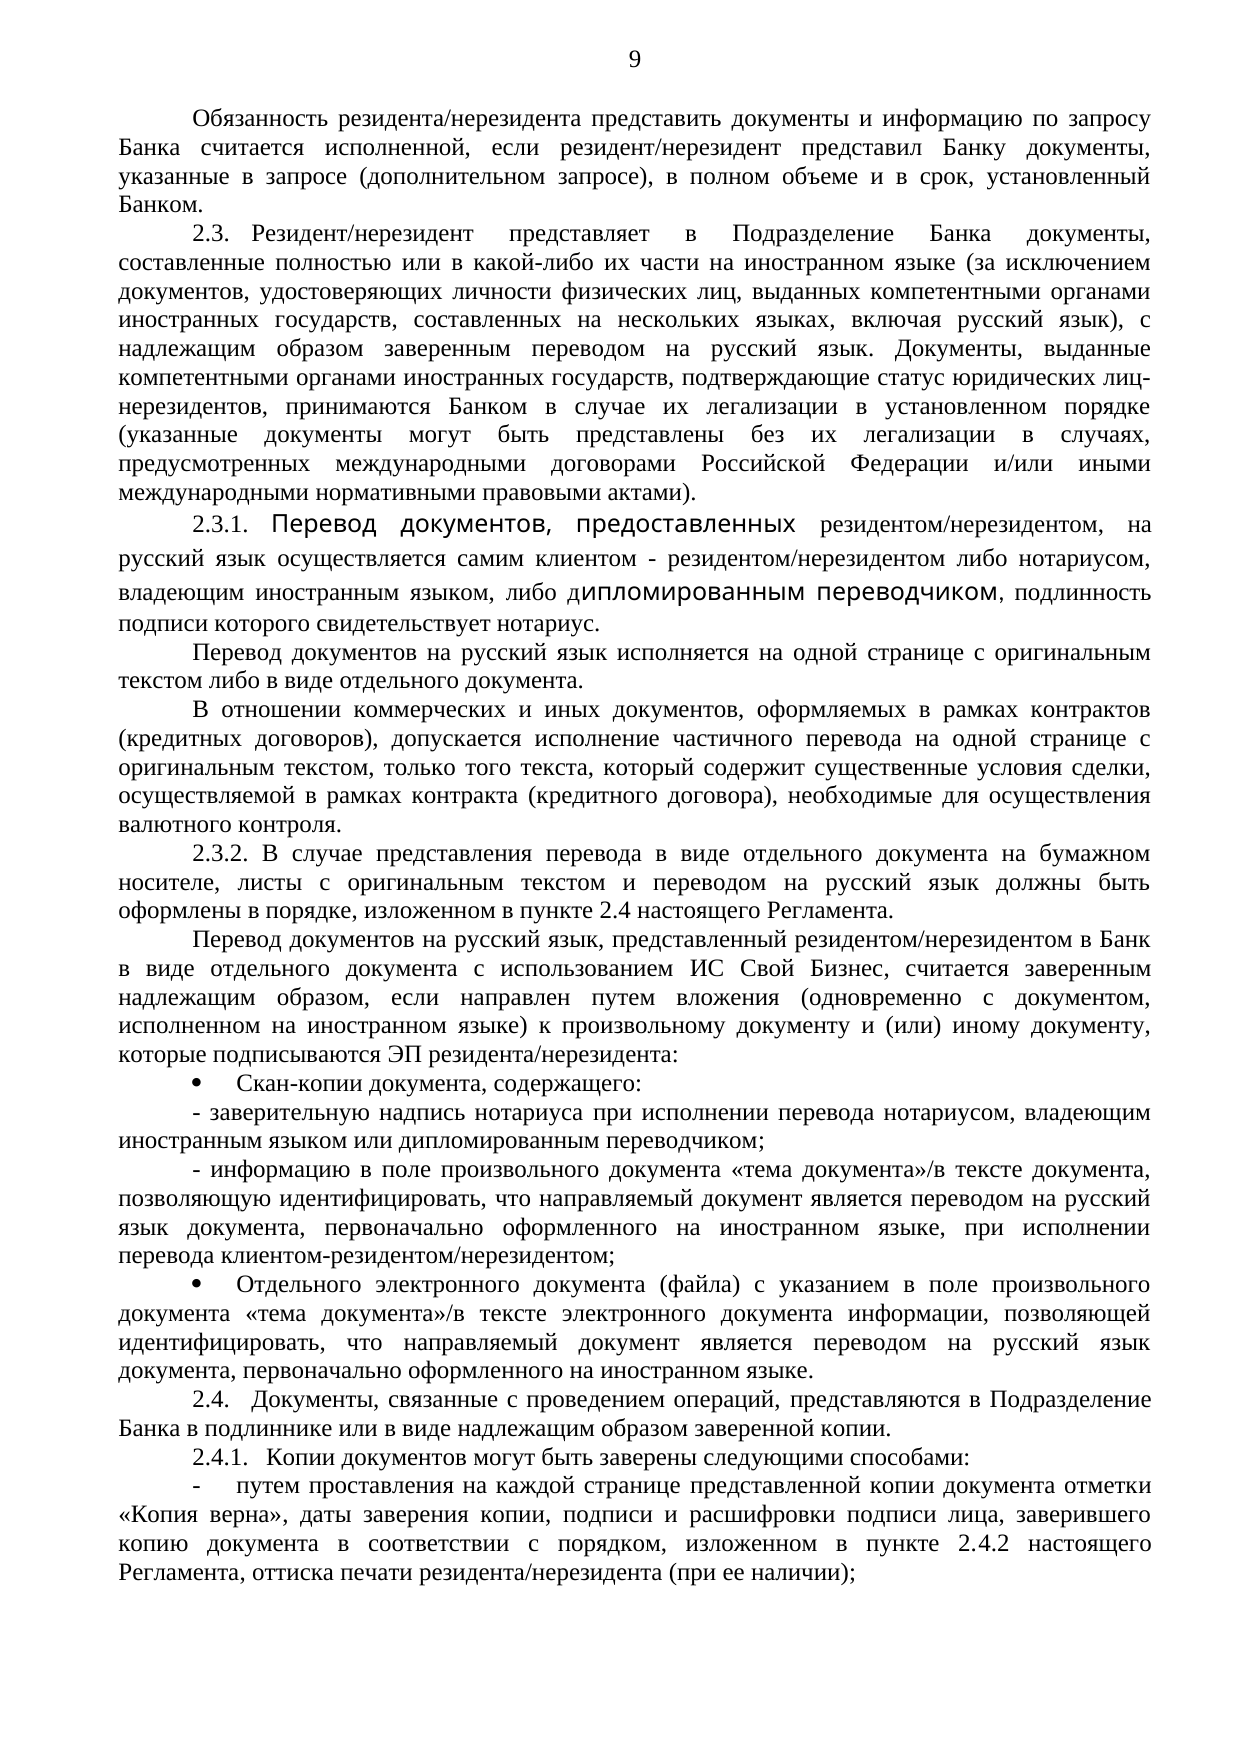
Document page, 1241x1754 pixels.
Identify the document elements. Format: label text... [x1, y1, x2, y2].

list Отдельного электронного документа (файла) с указанием в поле произвольного документа «тема документа»/в тексте электронного документа информации, позволяющей идентифицировать, что направляемый документ является переводом на русский язык документа, первоначально оформленного на иностранном языке. [118, 1269, 1152, 1384]
text 2.4. Документы, связанные с проведением операций, представляются в Подразделение Банка в подлиннике или в виде надлежащим образом заверенной копии. [118, 1384, 1152, 1442]
text 2.3.2. В случае представления перевода в виде отдельного документа на бумажном носителе, листы с оригинальным текстом и переводом на русский язык должны быть оформлены в порядке, изложенном в пункте 2.4 настоящего Регламента. [118, 838, 1152, 924]
text Обязанность резидента/нерезидента представить документы и информацию по запросу Банка считается исполненной, если резидент/нерезидент представил Банку документы, указанные в запросе (дополнительном запросе), в полном объеме и в срок, установленный Банком. [118, 103, 1152, 218]
text 2.4.1. Копии документов могут быть заверены следующими способами: [118, 1442, 1152, 1471]
text 2.3. Резидент/нерезидент представляет в Подразделение Банка документы, составленные полностью или в какой-либо их части на иностранном языке (за исключением документов, удостоверяющих личности физических лиц, выданных компетентными органами иностранных государств, составленных на нескольких языках, включая русский язык), с надлежащим образом заверенным переводом на русский язык. Документы, выданные компетентными органами иностранных государств, подтверждающие статус юридических лиц-нерезидентов, принимаются Банком в случае их легализации в установленном порядке (указанные документы могут быть представлены без их легализации в случаях, предусмотренных международными договорами Российской Федерации и/или иными международными нормативными правовыми актами). [118, 218, 1152, 506]
text Перевод документов на русский язык исполняется на одной странице с оригинальным текстом либо в виде отдельного документа. [118, 637, 1152, 694]
text В отношении коммерческих и иных документов, оформляемых в рамках контрактов (кредитных договоров), допускается исполнение частичного перевода на одной странице с оригинальным текстом, только того текста, который содержит существенные условия сделки, осуществляемой в рамках контракта (кредитного договора), необходимые для осуществления валютного контроля. [118, 694, 1152, 838]
text - информацию в поле произвольного документа «тема документа»/в тексте документа, позволяющую идентифицировать, что направляемый документ является переводом на русский язык документа, первоначально оформленного на иностранном языке, при исполнении перевода клиентом-резидентом/нерезидентом; [118, 1154, 1152, 1269]
text Перевод документов на русский язык, представленный резидентом/нерезидентом в Банк в виде отдельного документа с использованием ИС Свой Бизнес, считается заверенным надлежащим образом, если направлен путем вложения (одновременно с документом, исполненном на иностранном языке) к произвольному документу и (или) иному документу, которые подписываются ЭП резидента/нерезидента: [118, 924, 1152, 1068]
text 2.3.1. Перевод документов, предоставленных резидентом/нерезидентом, на русский язык осуществляется самим клиентом - резидентом/нерезидентом либо нотариусом, владеющим иностранным языком, либо дипломированным переводчиком, подлинность подписи которого свидетельствует нотариус. [118, 506, 1152, 637]
text - заверительную надпись нотариуса при исполнении перевода нотариусом, владеющим иностранным языком или дипломированным переводчиком; [118, 1097, 1152, 1154]
list Скан-копии документа, содержащего: [118, 1068, 1152, 1097]
text - путем проставления на каждой странице представленной копии документа отметки «Копия верна», даты заверения копии, подписи и расшифровки подписи лица, заверившего копию документа в соответствии с порядком, изложенном в пункте 2.4.2 настоящего Регламента, оттиска печати резидента/нерезидента (при ее наличии); [118, 1471, 1152, 1586]
